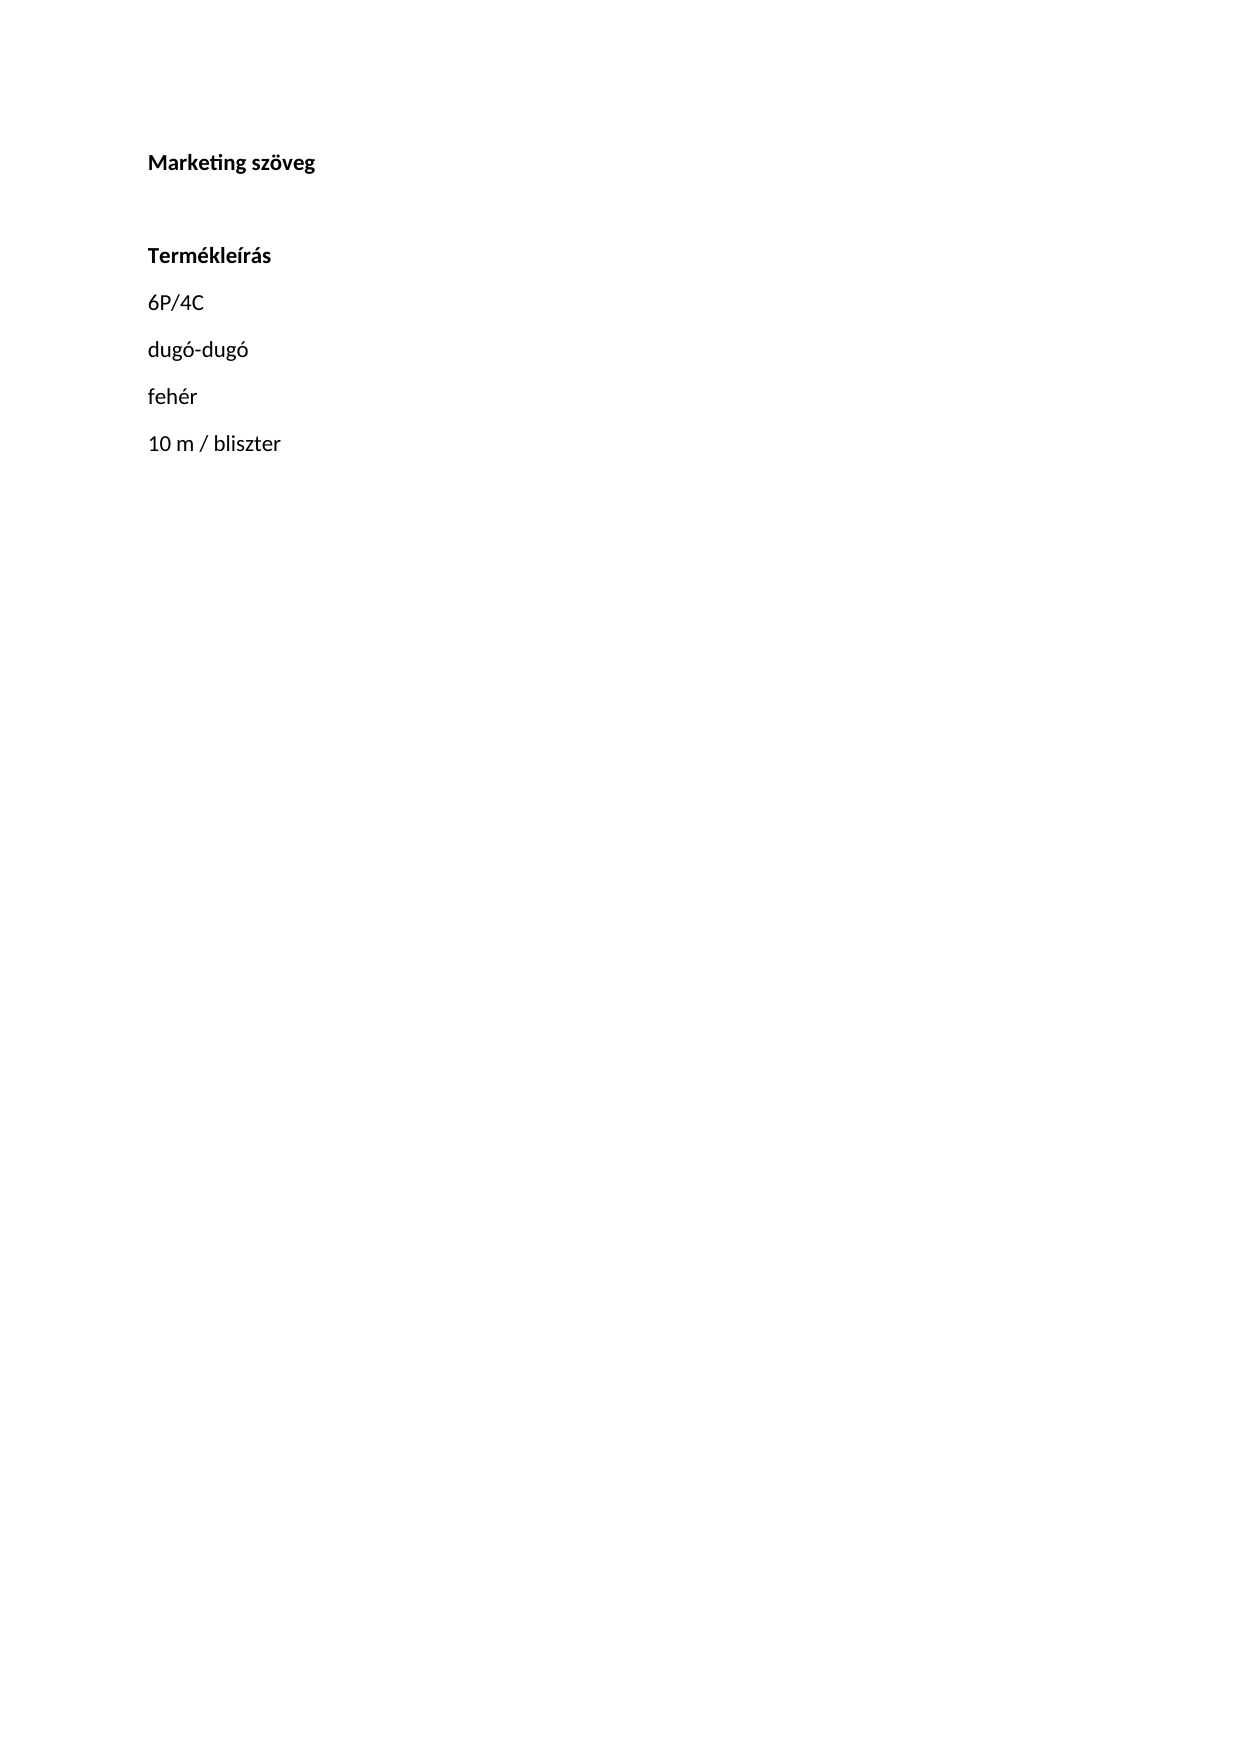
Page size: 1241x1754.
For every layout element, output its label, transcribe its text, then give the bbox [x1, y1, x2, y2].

text 10 m / bliszter [148, 429, 1093, 457]
text 6P/4C [148, 288, 1093, 316]
text dugó-dugó [148, 335, 1093, 363]
text Marketing szöveg [148, 148, 1093, 176]
text fehér [148, 382, 1093, 410]
text Termékleírás [148, 241, 1093, 269]
